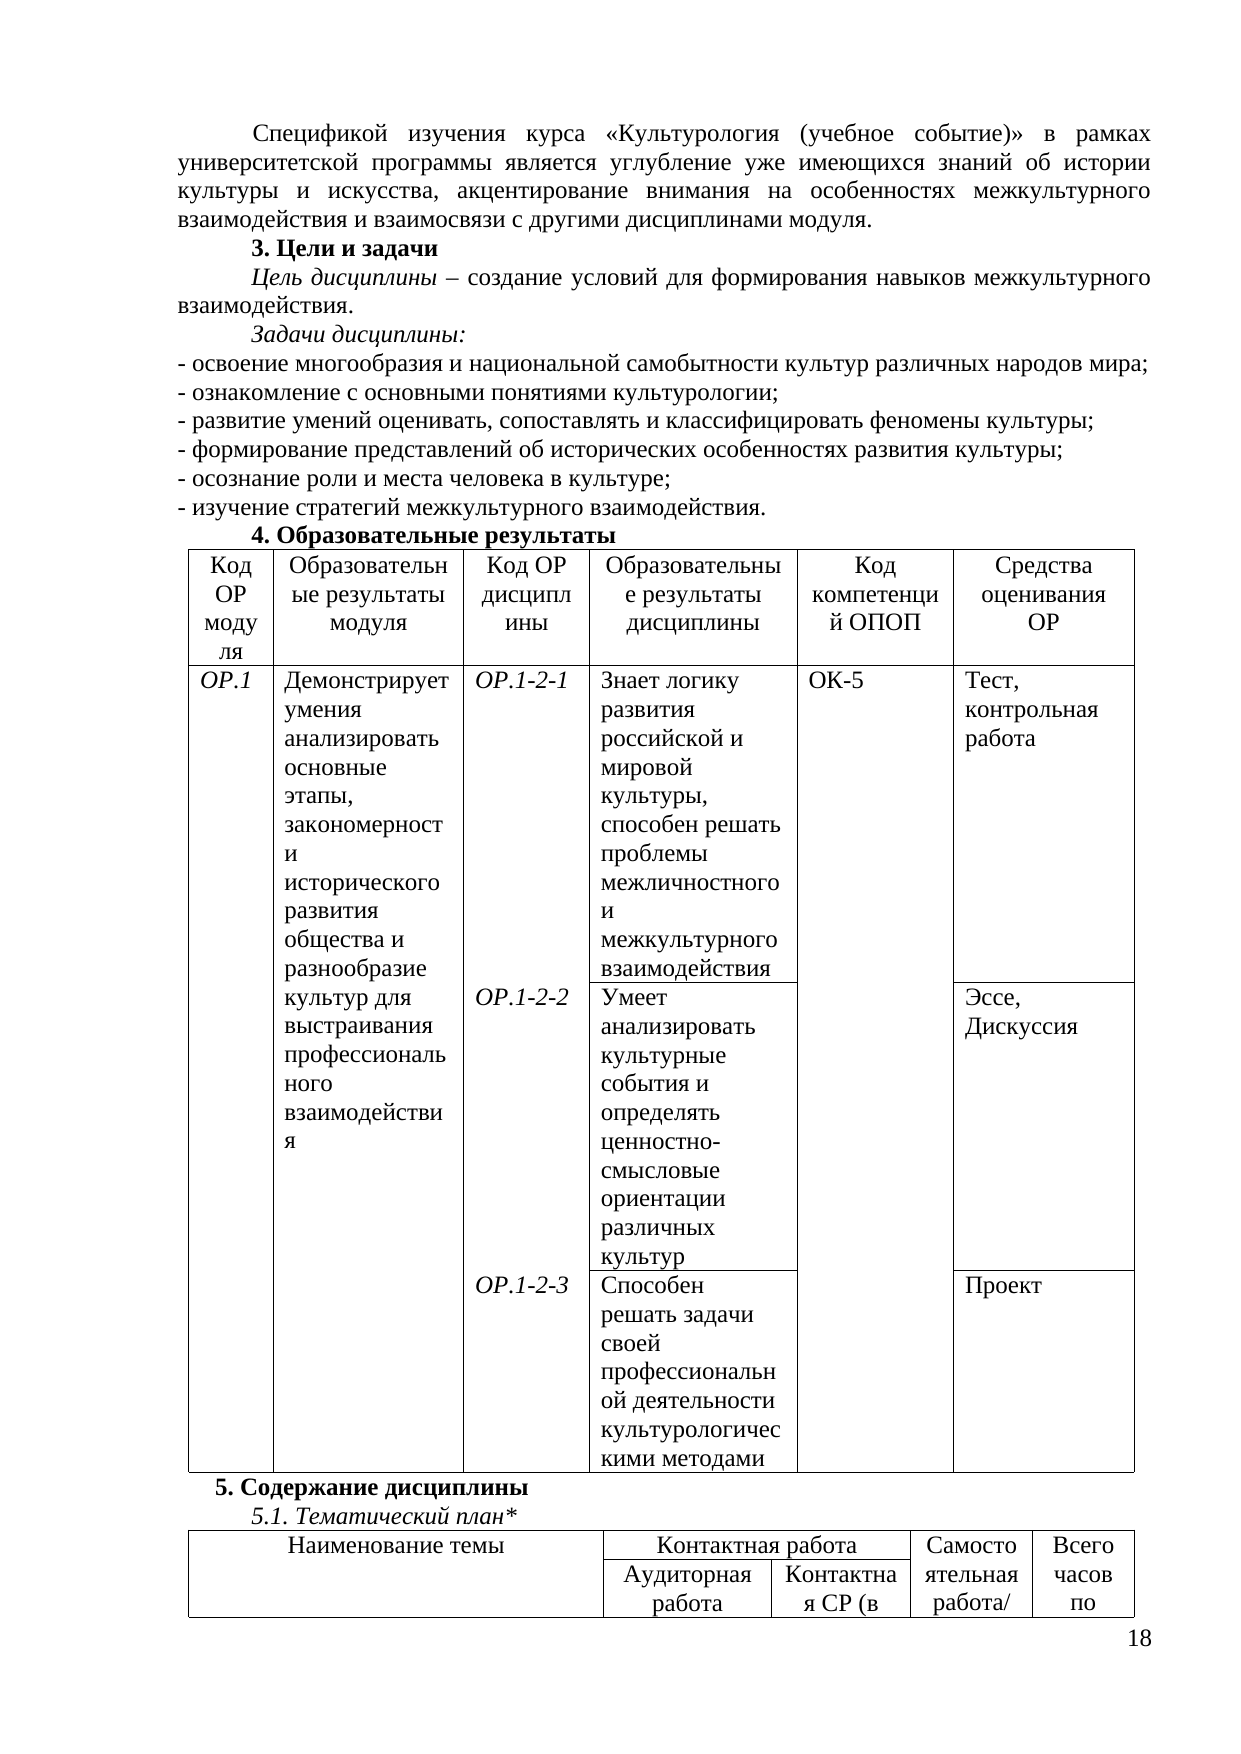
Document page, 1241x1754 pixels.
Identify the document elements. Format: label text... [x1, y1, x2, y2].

table_header Наименование темы [189, 1531, 603, 1617]
text 5.1. Тематический план* [177, 1501, 1152, 1529]
table_header Код ОР модуля [189, 550, 273, 665]
table_cell Умеет анализировать культурные события и определять ценностно-смысловые ориентации различных культур [590, 983, 797, 1270]
text - ознакомление с основными понятиями культурологии; [177, 377, 1152, 406]
table_header Образовательные результаты модуля [274, 550, 463, 665]
table_header Контактная работа [604, 1531, 910, 1559]
table_header Код ОР дисциплины [464, 550, 589, 665]
text 3. Цели и задачи [177, 233, 1152, 262]
text Цель дисциплины – создание условий для формирования навыков межкультурного взаимодействия. [177, 262, 1152, 319]
text - изучение стратегий межкультурного взаимодействия. [177, 492, 1152, 521]
text Задачи дисциплины: [177, 319, 1152, 348]
text - освоение многообразия и национальной самобытности культур различных народов мира; [177, 348, 1152, 377]
table_cell Тест, контрольная работа [954, 666, 1134, 982]
table_header Самостоятельная работа/ контроль [911, 1531, 1032, 1617]
table_header Код компетенций ОПОП [798, 550, 953, 665]
table_cell Аудиторная работа [604, 1560, 771, 1617]
table_header Образовательные результаты дисциплины [590, 550, 797, 665]
table_cell Проект [954, 1271, 1134, 1471]
table_cell [798, 1270, 953, 1471]
table_cell Способен решать задачи своей профессиональной деятельности культурологическими методами [590, 1271, 797, 1471]
text Спецификой изучения курса «Культурология (учебное событие)» в рамках университетской программы является углубление уже имеющихся знаний об истории культуры и искусства, акцентирование внимания на особенностях межкультурного взаимодействия и взаимосвязи с другими дисциплинами модуля. [177, 118, 1152, 233]
text - формирование представлений об исторических особенностях развития культуры; [177, 434, 1152, 463]
text - развитие умений оценивать, сопоставлять и классифицировать феномены культуры; [177, 406, 1152, 434]
table_header Всего часов по дисциплине [1033, 1531, 1134, 1617]
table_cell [772, 1560, 910, 1617]
table_cell Демонстрирует умения анализировать основные этапы, закономерности исторического развития общества и разнообразие культур для выстраивания профессионального взаимодействия [274, 666, 463, 1471]
text 4. Образовательные результаты [177, 521, 1152, 549]
list 5. Содержание дисциплины [215, 1472, 1152, 1501]
table_cell ОК-5 [798, 666, 953, 1270]
table_cell ОР.1 [189, 666, 273, 1471]
table_cell Эссе, Дискуссия [954, 983, 1134, 1270]
table_cell ОР.1-2-3 [464, 1270, 589, 1471]
table_cell ОР.1-2-2 [464, 982, 589, 1270]
table_cell ОР.1-2-1 [464, 666, 589, 982]
text - осознание роли и места человека в культуре; [177, 463, 1152, 492]
table_cell Знает логику развития российской и мировой культуры, способен решать проблемы межличностного и межкультурного взаимодействия [590, 666, 797, 982]
table_header Средства оценивания ОР [954, 550, 1134, 665]
